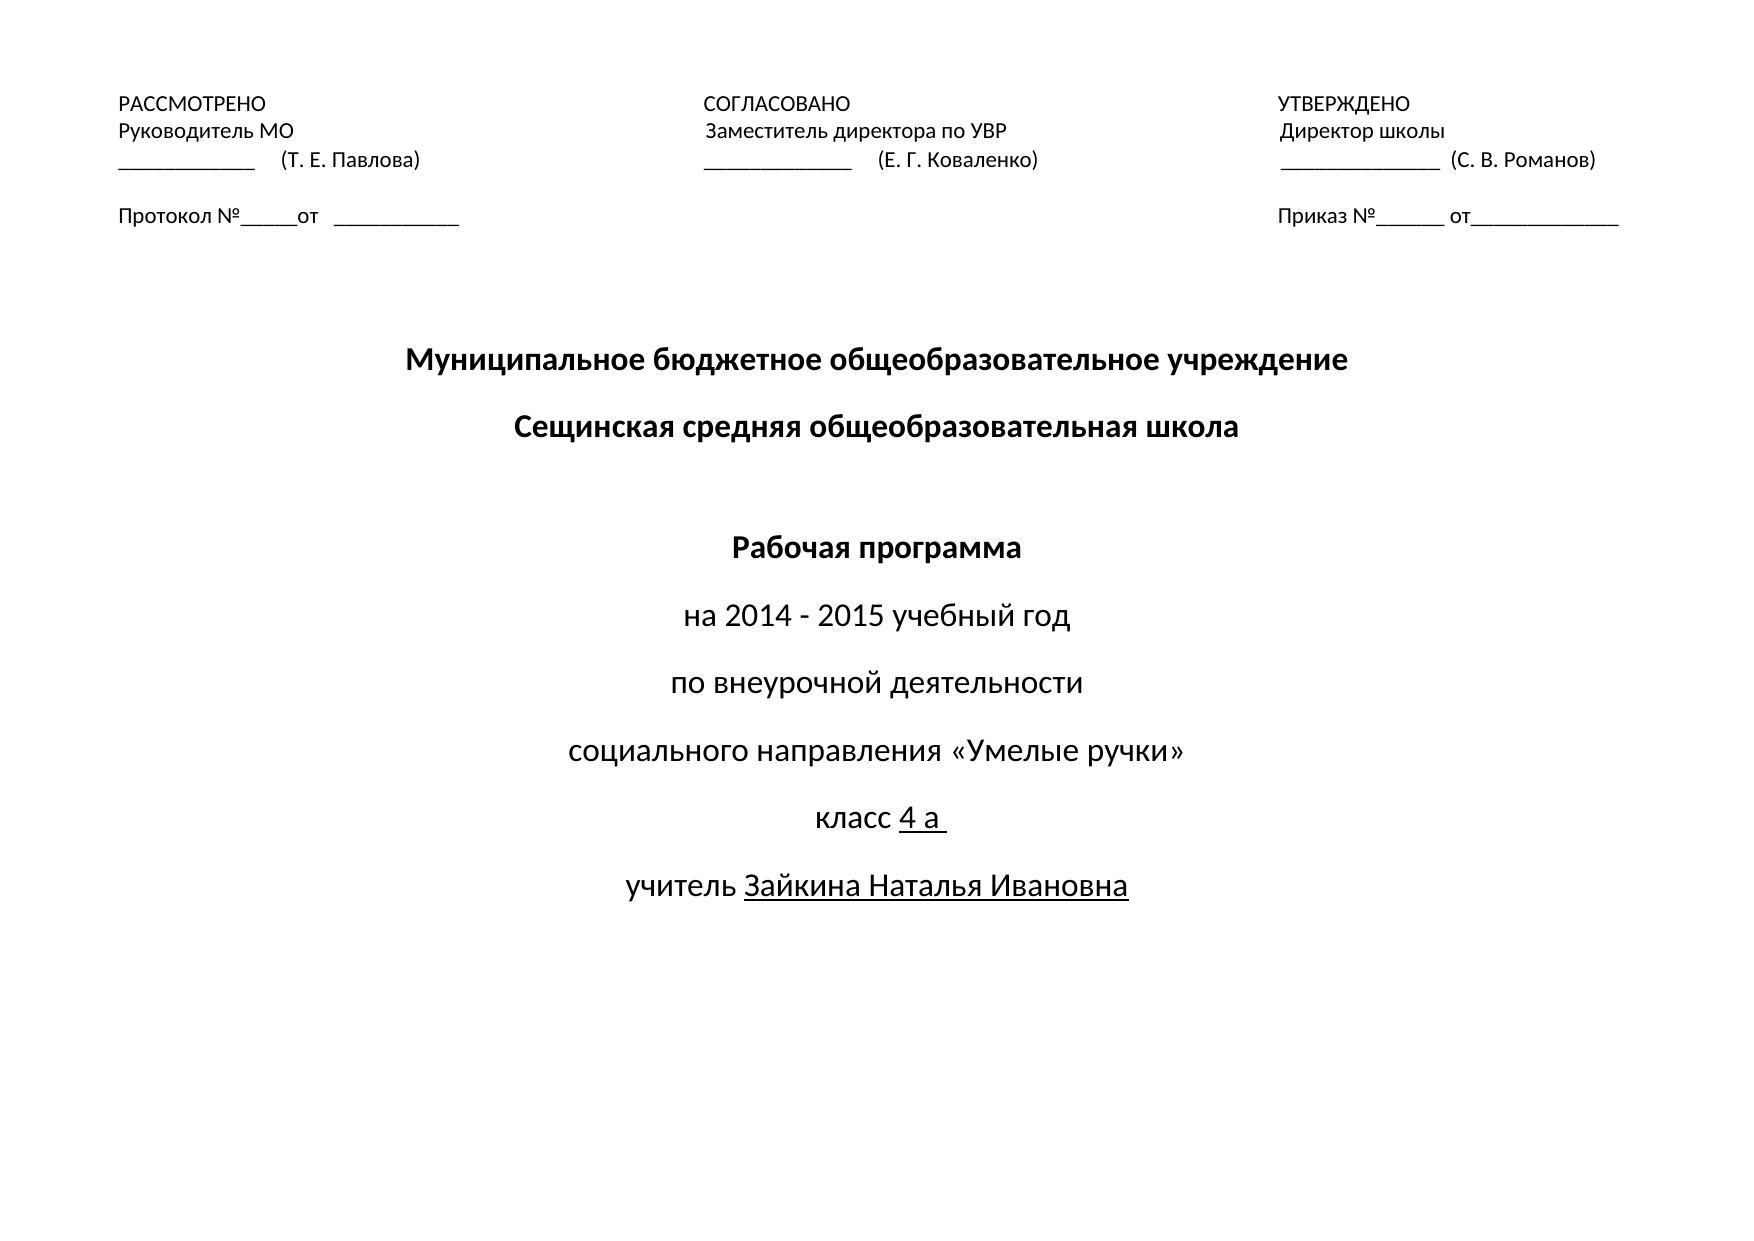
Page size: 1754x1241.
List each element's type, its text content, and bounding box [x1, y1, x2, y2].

text Сещинская средняя общеобразовательная школа [118, 405, 1636, 446]
text по внеурочной деятельности [118, 661, 1636, 702]
text на 2014 - 2015 учебный год [118, 594, 1636, 634]
text ____________ (Т. Е. Павлова) _____________ (Е. Г. Коваленко) ______________ (С. В. Романов) [118, 145, 1636, 173]
text Рабочая программа [118, 526, 1636, 567]
text Протокол №_____от ___________ Приказ №______ от_____________ [118, 201, 1636, 229]
text Руководитель МО Заместитель директора по УВР Директор школы [118, 117, 1636, 145]
text социального направления «Умелые ручки» [118, 729, 1636, 769]
text РАССМОТРЕНО СОГЛАСОВАНО УТВЕРЖДЕНО [118, 89, 1636, 117]
text учитель Зайкина Наталья Ивановна [118, 864, 1636, 905]
text класс 4 а [118, 796, 1636, 837]
text Муниципальное бюджетное общеобразовательное учреждение [118, 338, 1636, 378]
